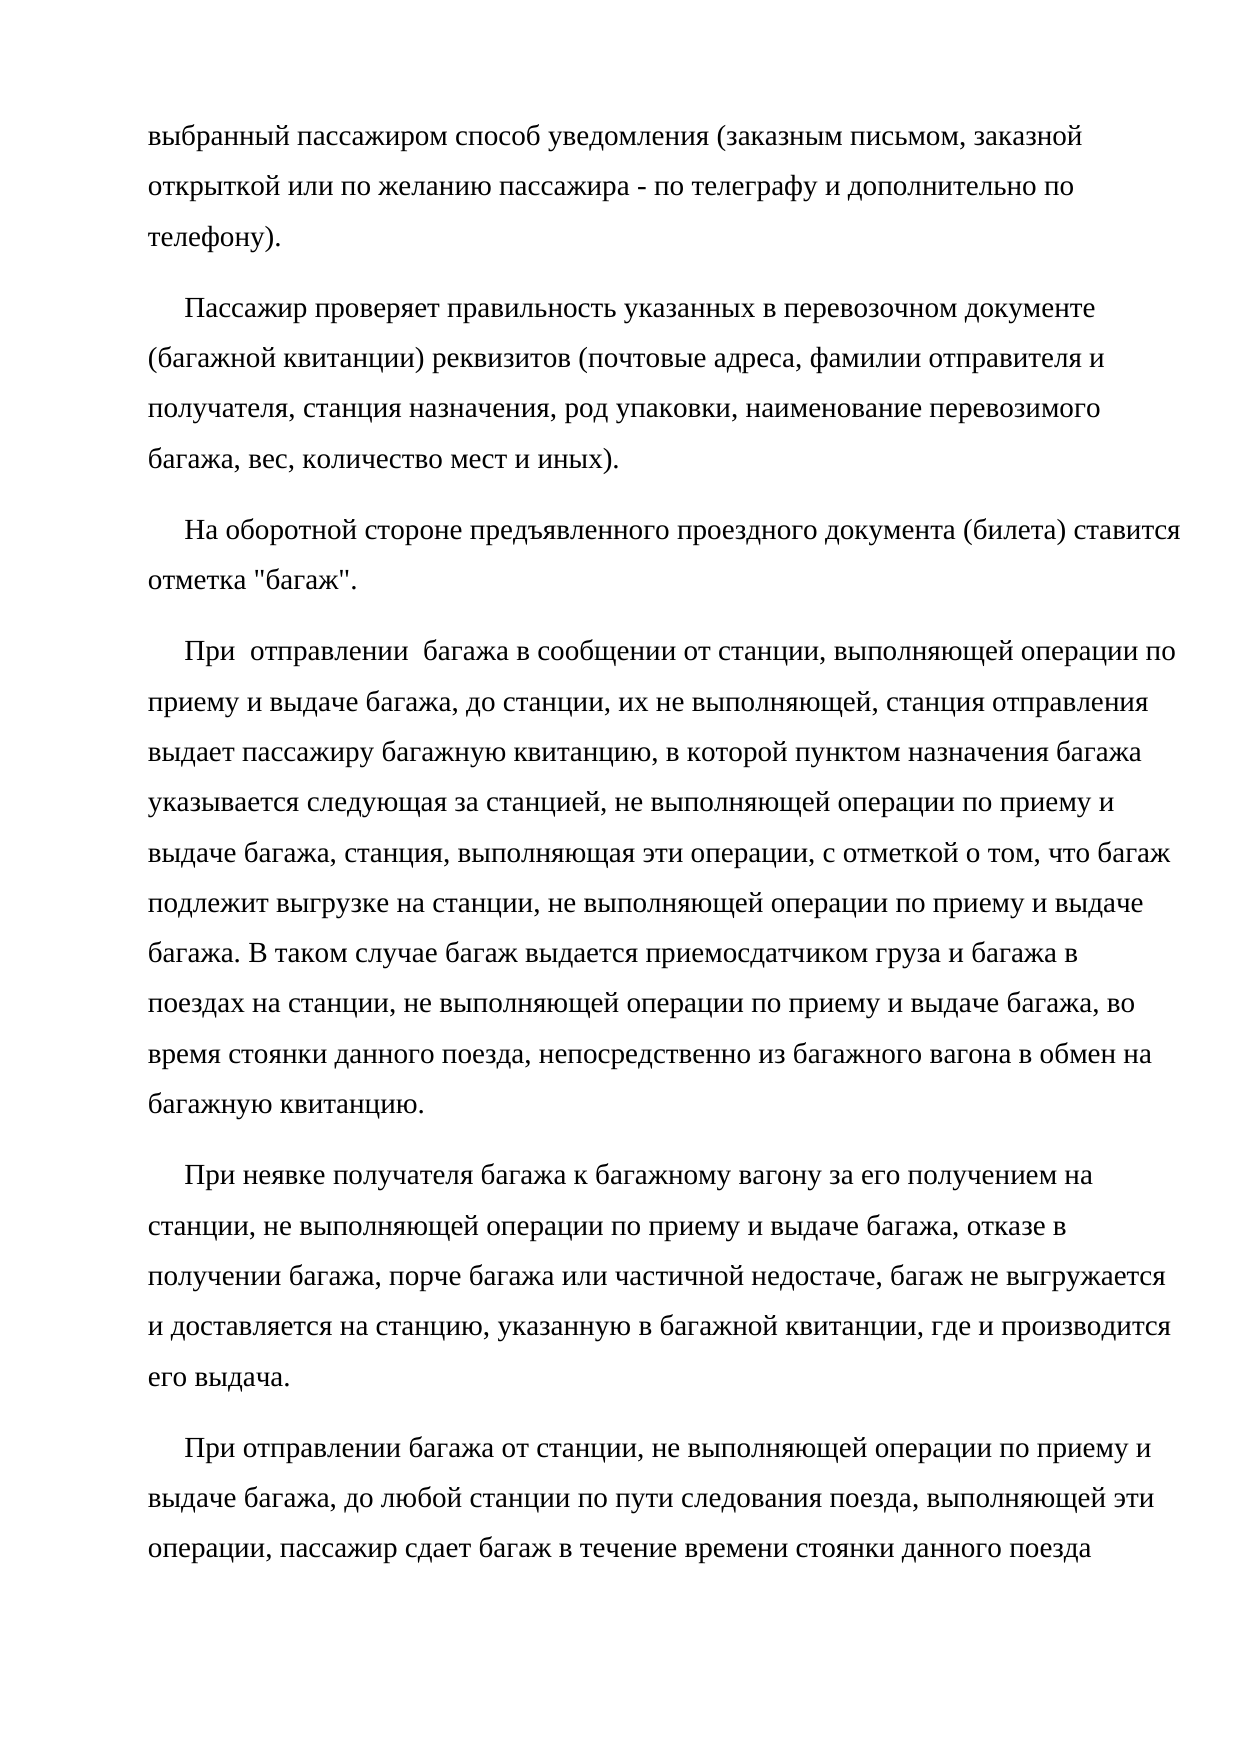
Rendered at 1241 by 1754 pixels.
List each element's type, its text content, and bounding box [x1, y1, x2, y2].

text При отправлении багажа в сообщении от станции, выполняющей операции по приему и выдаче багажа, до станции, их не выполняющей, станция отправления выдает пассажиру багажную квитанцию, в которой пунктом назначения багажа указывается следующая за станцией, не выполняющей операции по приему и выдаче багажа, станция, выполняющая эти операции, с отметкой о том, что багаж подлежит выгрузке на станции, не выполняющей операции по приему и выдаче багажа. В таком случае багаж выдается приемосдатчиком груза и багажа в поездах на станции, не выполняющей операции по приему и выдаче багажа, во время стоянки данного поезда, непосредственно из багажного вагона в обмен на багажную квитанцию. [148, 633, 1181, 1120]
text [148, 1430, 1181, 1564]
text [148, 118, 1181, 252]
text Пассажир проверяет правильность указанных в перевозочном документе (багажной квитанции) реквизитов (почтовые адреса, фамилии отправителя и получателя, станция назначения, род упаковки, наименование перевозимого багажа, вес, количество мест и иных). [148, 290, 1181, 474]
text При неявке получателя багажа к багажному вагону за его получением на станции, не выполняющей операции по приему и выдаче багажа, отказе в получении багажа, порче багажа или частичной недостаче, багаж не выгружается и доставляется на станцию, указанную в багажной квитанции, где и производится его выдача. [148, 1157, 1181, 1392]
text На оборотной стороне предъявленного проездного документа (билета) ставится отметка "багаж". [148, 512, 1181, 596]
